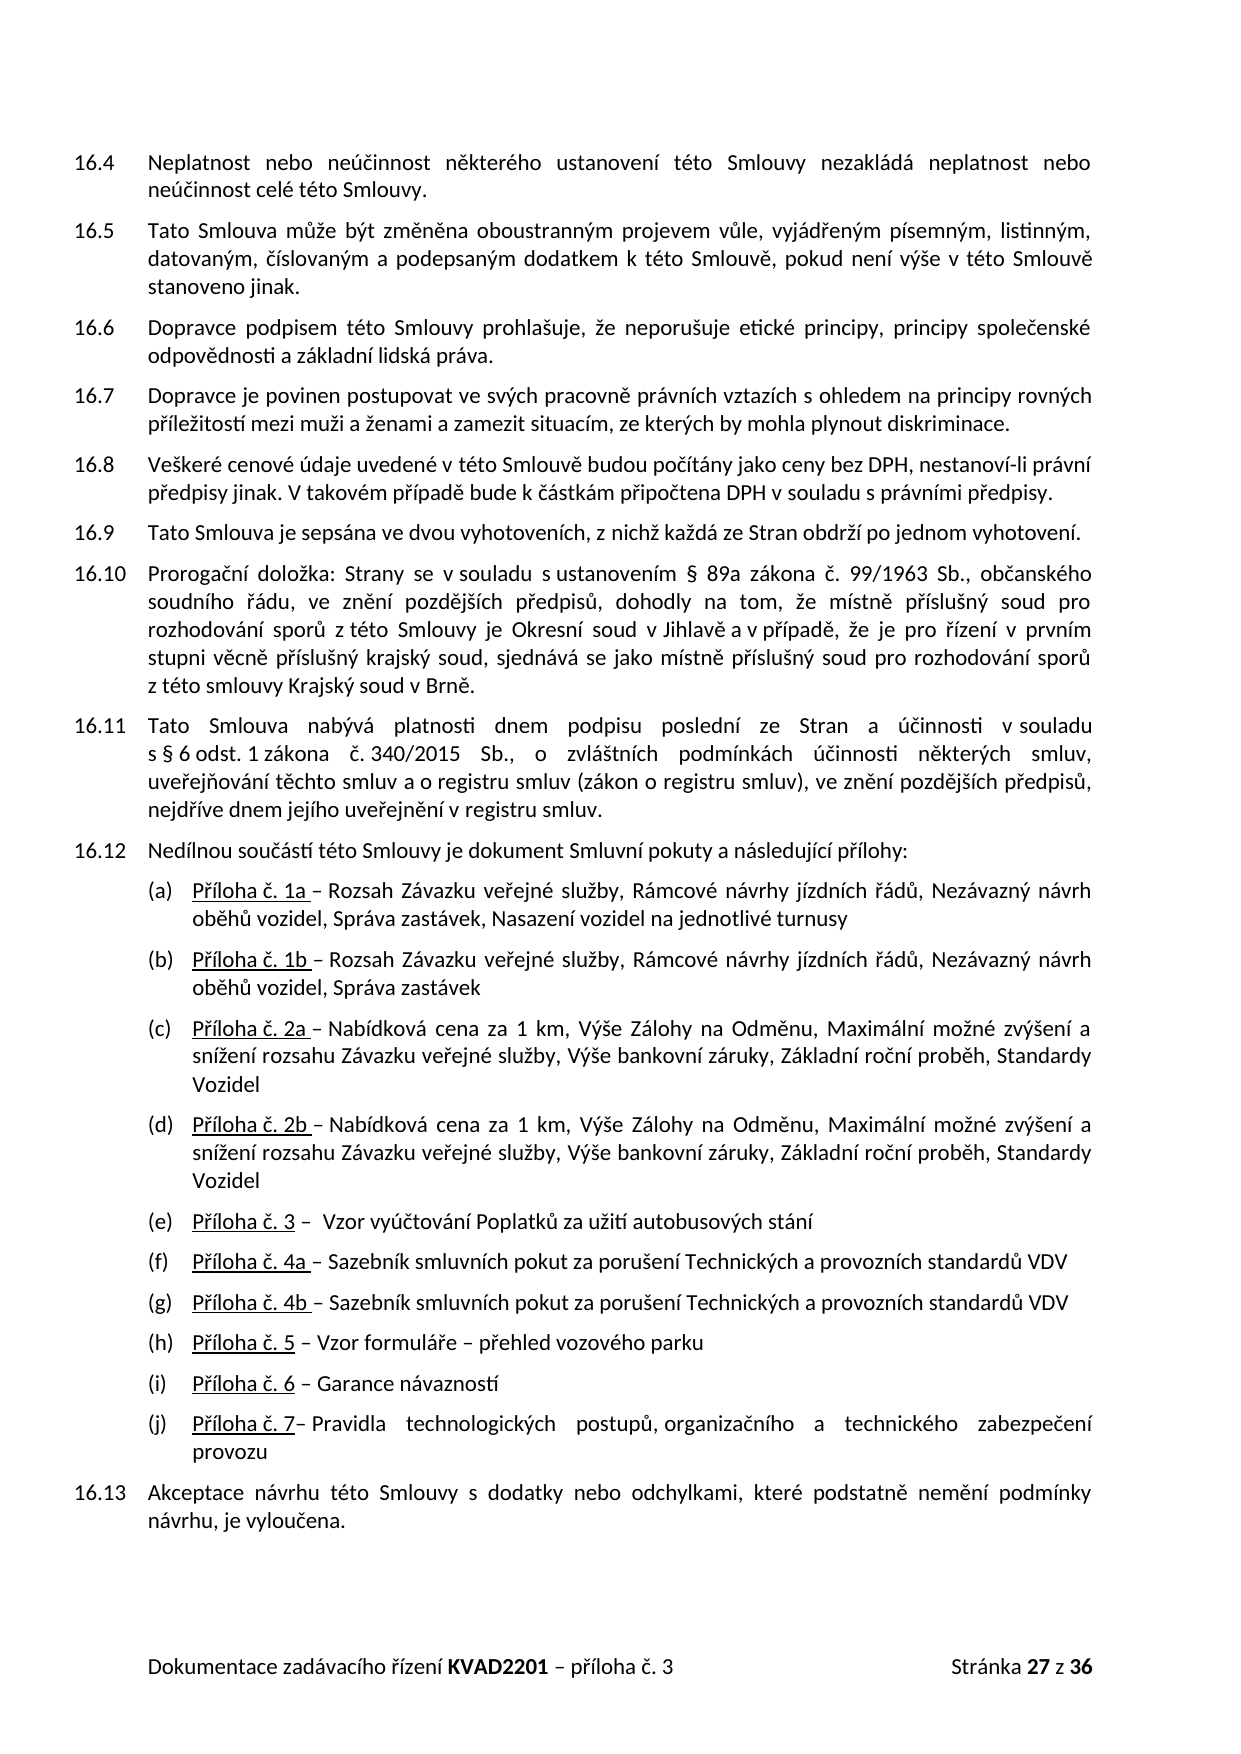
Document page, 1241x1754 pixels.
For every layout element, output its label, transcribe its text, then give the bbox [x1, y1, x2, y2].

text Příloha č. 1b – Rozsah Závazku veřejné služby, Rámcové návrhy jízdních řádů, Nezávazný návrh oběhů vozidel, Správa zastávek [148, 945, 1093, 1001]
text Tato Smlouva nabývá platnosti dnem podpisu poslední ze Stran a účinnosti v souladu s § 6 odst. 1 zákona č. 340/2015 Sb., o zvláštních podmínkách účinnosti některých smluv, uveřejňování těchto smluv a o registru smluv (zákon o registru smluv), ve znění pozdějších předpisů, nejdříve dnem jejího uveřejnění v registru smluv. [74, 711, 1093, 823]
text Akceptace návrhu této Smlouvy s dodatky nebo odchylkami, které podstatně nemění podmínky návrhu, je vyloučena. [74, 1478, 1093, 1534]
text Tato Smlouva je sepsána ve dvou vyhotoveních, z nichž každá ze Stran obdrží po jednom vyhotovení. [74, 518, 1093, 546]
text Prorogační doložka: Strany se v souladu s ustanovením § 89a zákona č. 99/1963 Sb., občanského soudního řádu, ve znění pozdějších předpisů, dohodly na tom, že místně příslušný soud pro rozhodování sporů z této Smlouvy je Okresní soud v Jihlavě a v případě, že je pro řízení v prvním stupni věcně příslušný krajský soud, sjednává se jako místně příslušný soud pro rozhodování sporů z této smlouvy Krajský soud v Brně. [74, 559, 1093, 699]
text Neplatnost nebo neúčinnost některého ustanovení této Smlouvy nezakládá neplatnost nebo neúčinnost celé této Smlouvy. [74, 148, 1093, 204]
text Příloha č. 4a – Sazebník smluvních pokut za porušení Technických a provozních standardů VDV [148, 1247, 1093, 1275]
text Dopravce je povinen postupovat ve svých pracovně právních vztazích s ohledem na principy rovných příležitostí mezi muži a ženami a zamezit situacím, ze kterých by mohla plynout diskriminace. [74, 381, 1093, 437]
text Příloha č. 6 – Garance návazností [148, 1369, 1093, 1397]
text Příloha č. 4b – Sazebník smluvních pokut za porušení Technických a provozních standardů VDV [148, 1288, 1093, 1316]
text Příloha č. 2b – Nabídková cena za 1 km, Výše Zálohy na Odměnu, Maximální možné zvýšení a snížení rozsahu Závazku veřejné služby, Výše bankovní záruky, Základní roční proběh, Standardy Vozidel [148, 1110, 1093, 1194]
text Příloha č. 5 – Vzor formuláře – přehled vozového parku [148, 1328, 1093, 1356]
text Příloha č. 2a – Nabídková cena za 1 km, Výše Zálohy na Odměnu, Maximální možné zvýšení a snížení rozsahu Závazku veřejné služby, Výše bankovní záruky, Základní roční proběh, Standardy Vozidel [148, 1014, 1093, 1098]
text Příloha č. 3 – Vzor vyúčtování Poplatků za užití autobusových stání [148, 1207, 1093, 1235]
text Nedílnou součástí této Smlouvy je dokument Smluvní pokuty a následující přílohy: [74, 836, 1093, 864]
text Tato Smlouva může být změněna oboustranným projevem vůle, vyjádřeným písemným, listinným, datovaným, číslovaným a podepsaným dodatkem k této Smlouvě, pokud není výše v této Smlouvě stanoveno jinak. [74, 216, 1093, 300]
text Příloha č. 7– Pravidla technologických postupů, organizačního a technického zabezpečení provozu [148, 1409, 1093, 1465]
text Dopravce podpisem této Smlouvy prohlašuje, že neporušuje etické principy, principy společenské odpovědnosti a základní lidská práva. [74, 313, 1093, 369]
text Příloha č. 1a – Rozsah Závazku veřejné služby, Rámcové návrhy jízdních řádů, Nezávazný návrh oběhů vozidel, Správa zastávek, Nasazení vozidel na jednotlivé turnusy [148, 877, 1093, 933]
text Veškeré cenové údaje uvedené v této Smlouvě budou počítány jako ceny bez DPH, nestanoví-li právní předpisy jinak. V takovém případě bude k částkám připočtena DPH v souladu s právními předpisy. [74, 450, 1093, 506]
